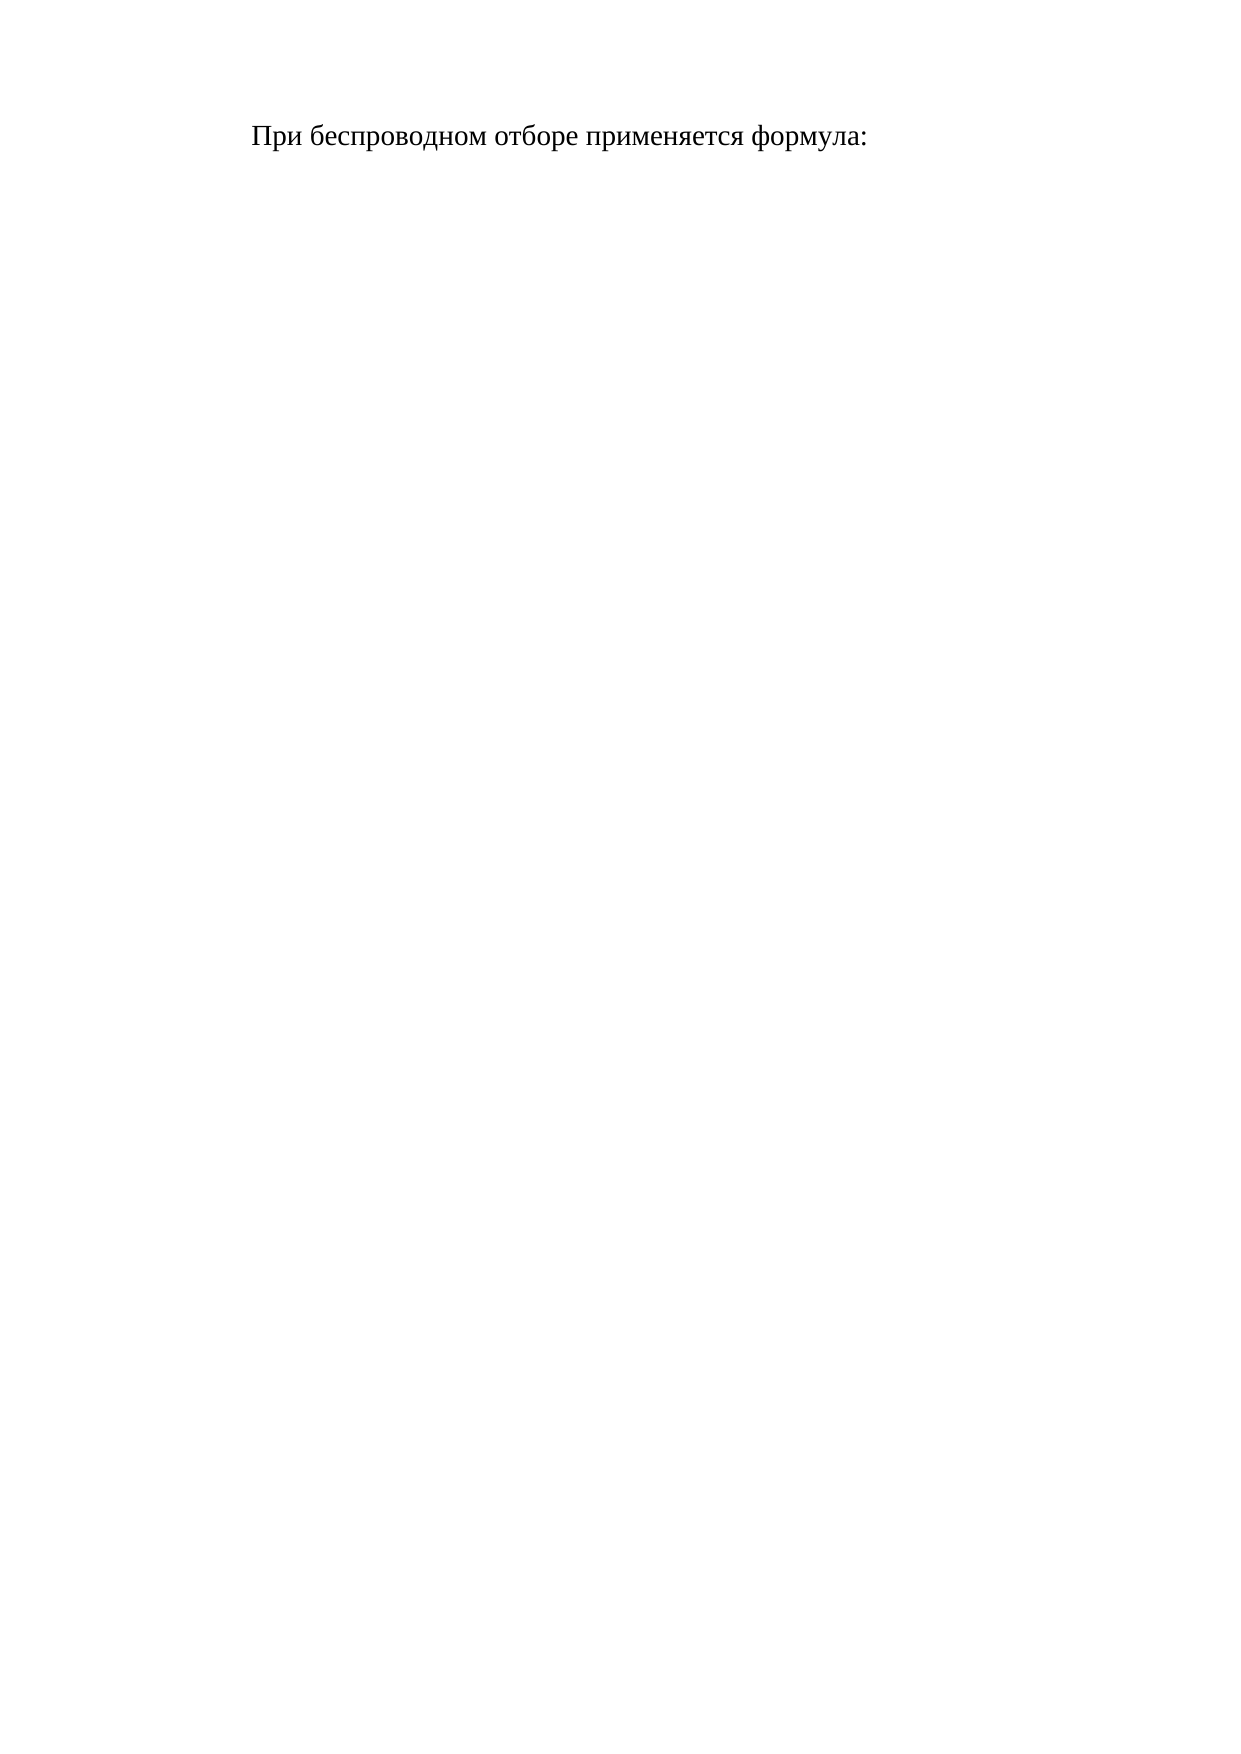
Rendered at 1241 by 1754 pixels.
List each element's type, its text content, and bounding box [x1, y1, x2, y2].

text При беспроводном отборе применяется формула: [177, 118, 1152, 152]
